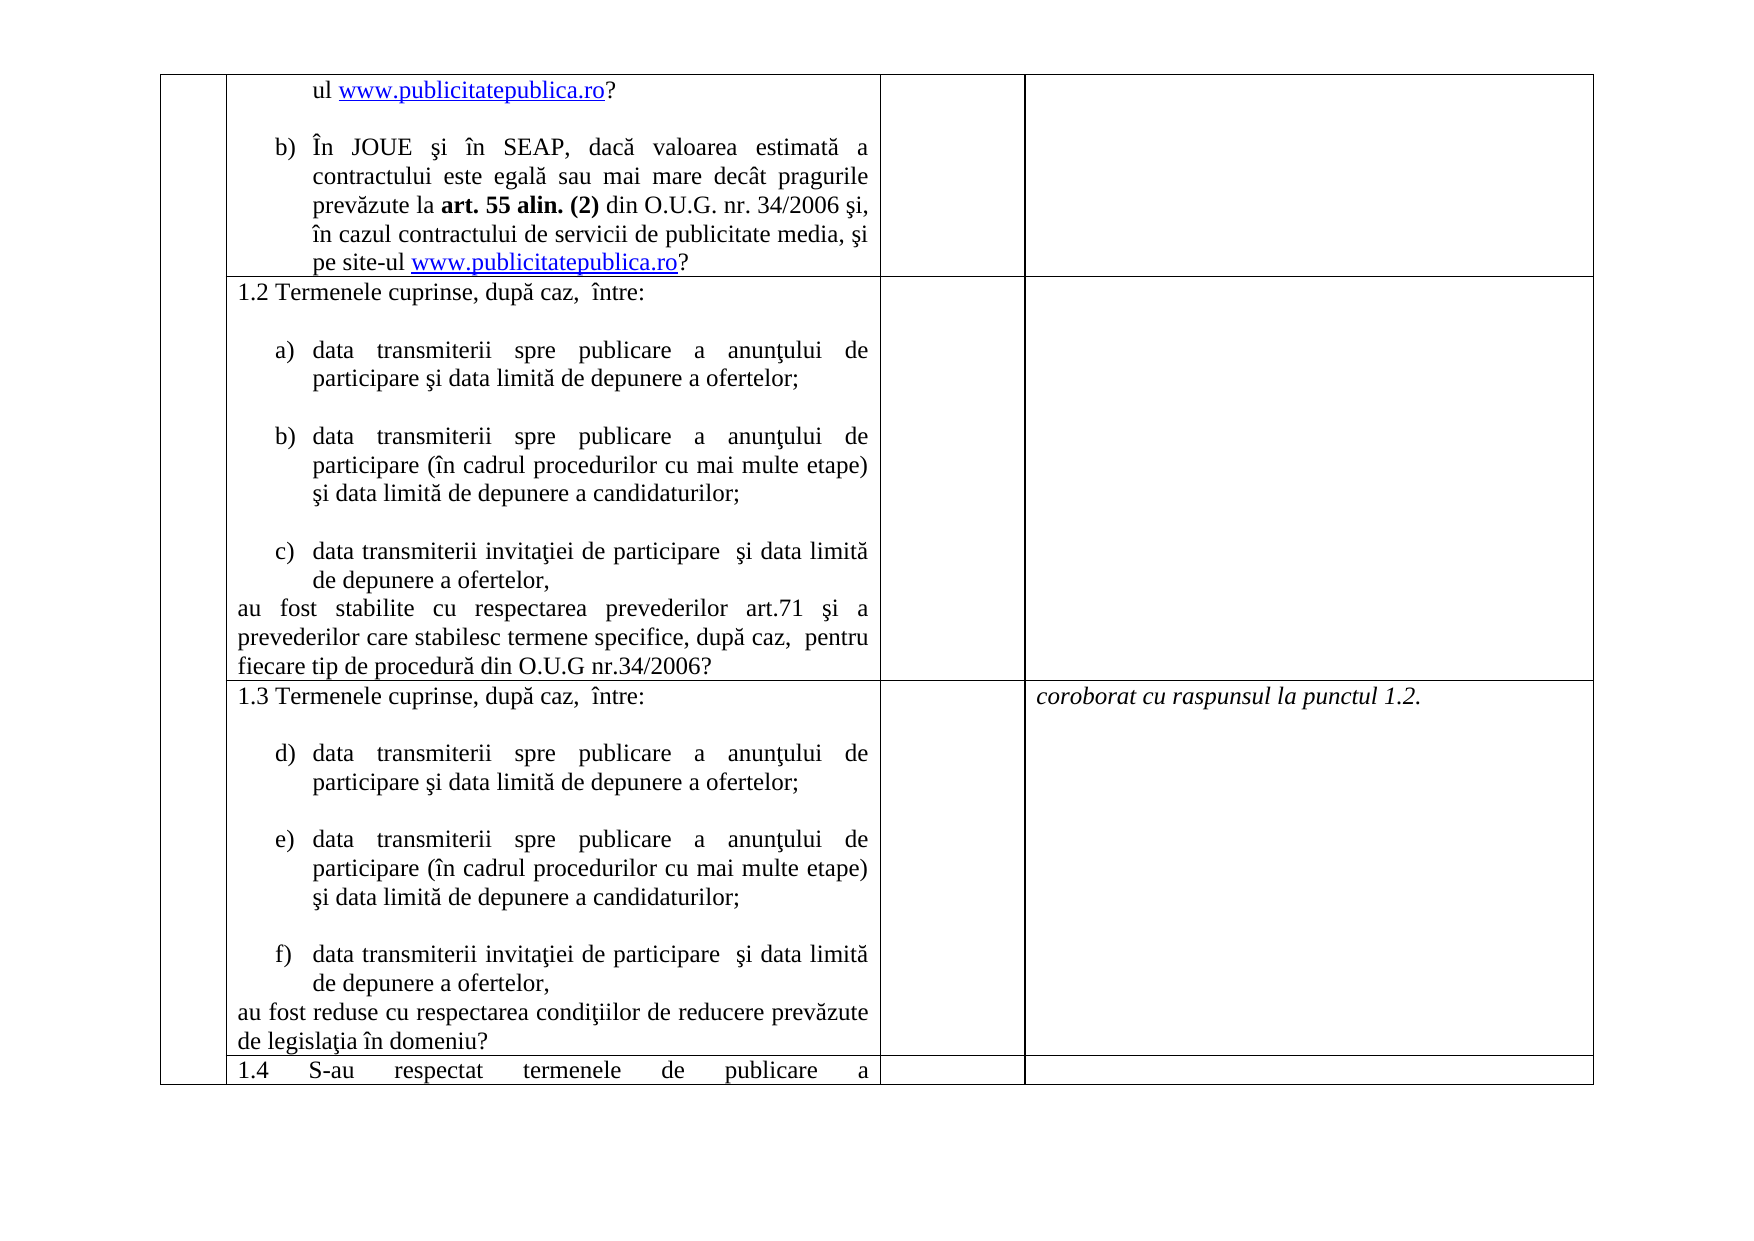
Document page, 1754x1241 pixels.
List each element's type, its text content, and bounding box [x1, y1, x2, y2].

table_cell [881, 277, 1024, 680]
table_cell [881, 681, 1024, 1054]
table_cell 1 [161, 75, 226, 1084]
table_cell coroborat cu raspunsul la punctul 1.2. [1026, 681, 1593, 1054]
table_cell 1.3 Termenele cuprinse, după caz, între: data transmiterii spre publicare a anunţului de participare şi data limită de depunere a ofertelor; data transmiterii spre publicare a anunţului de participare (în cadrul procedurilor cu mai multe etape) şi data limită de depunere a candidaturilor; data transmiterii invitaţiei de participare şi data limită de depunere a ofertelor, au fost reduse cu respectarea condiţiilor de reducere prevăzute de legislaţia în domeniu? [227, 681, 880, 1054]
table_cell [881, 75, 1024, 276]
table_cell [227, 1056, 880, 1084]
table_cell [1026, 1056, 1593, 1084]
table_cell [881, 1056, 1024, 1084]
table_cell [1026, 277, 1593, 680]
table_cell 1.2 Termenele cuprinse, după caz, între: data transmiterii spre publicare a anunţului de participare şi data limită de depunere a ofertelor; data transmiterii spre publicare a anunţului de participare (în cadrul procedurilor cu mai multe etape) şi data limită de depunere a candidaturilor; data transmiterii invitaţiei de participare şi data limită de depunere a ofertelor, au fost stabilite cu respectarea prevederilor art.71 şi a prevederilor care stabilesc termene specifice, după caz, pentru fiecare tip de procedură din O.U.G nr.34/2006? [227, 277, 880, 680]
table_cell [1026, 75, 1593, 276]
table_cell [227, 75, 880, 276]
